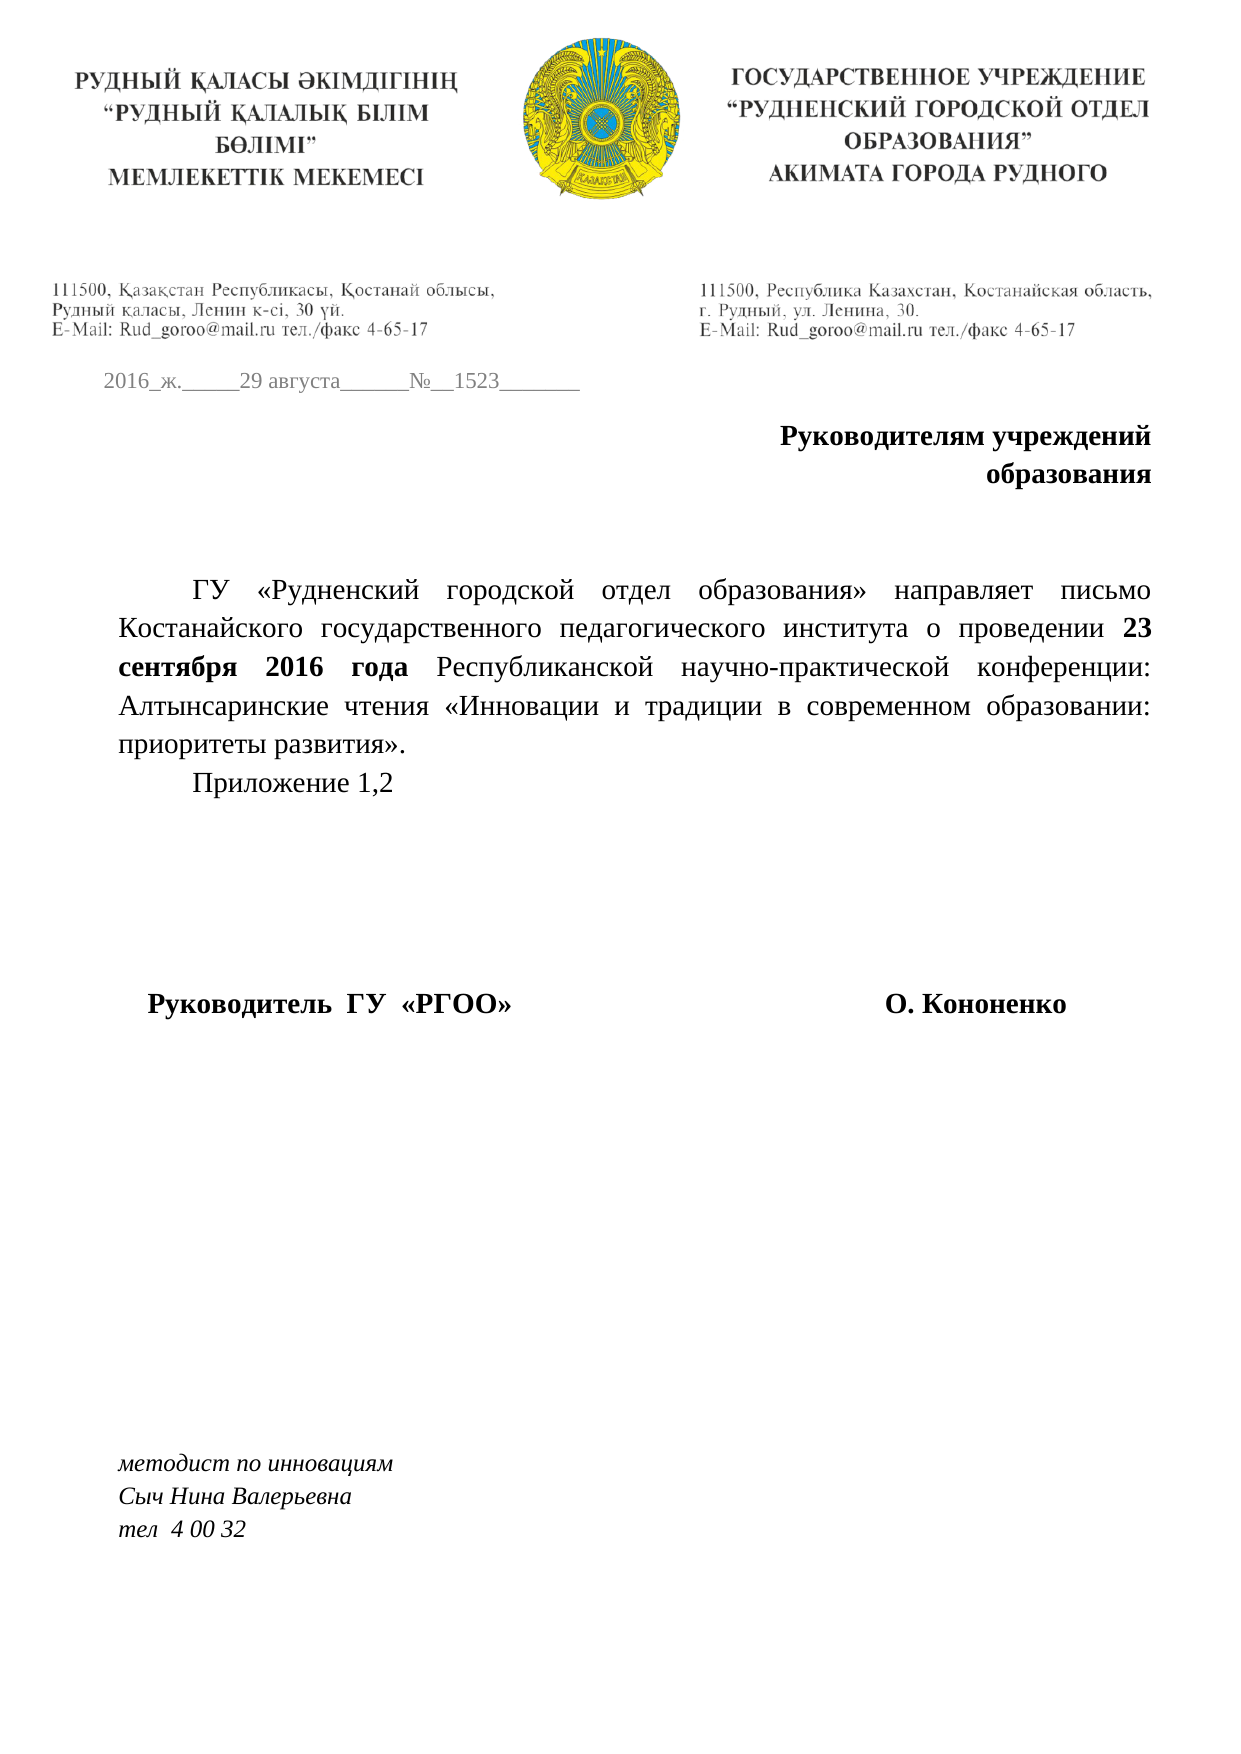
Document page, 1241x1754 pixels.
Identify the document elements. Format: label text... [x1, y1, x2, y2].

text образования [118, 456, 1152, 490]
text Приложение 1,2 [118, 765, 1152, 798]
text Сыч Нина Валерьевна [118, 1481, 1152, 1510]
text Руководитель ГУ «РГОО» О. Кононенко [118, 986, 1152, 1020]
picture [0, 7, 1197, 372]
text 2016_ж._____29 августа______№__1523_______ [103, 372, 1152, 393]
text ГУ «Рудненский городской отдел образования» направляет письмо Костанайского государственного педагогического института о проведении 23 сентября 2016 года Республиканской научно-практической конференции: Алтынсаринские чтения «Инновации и традиции в современном образовании: приоритеты развития». [118, 572, 1152, 760]
text методист по инновациям [118, 1448, 1152, 1477]
text Руководителям учреждений [118, 418, 1152, 451]
text тел 4 00 32 [118, 1514, 1152, 1543]
